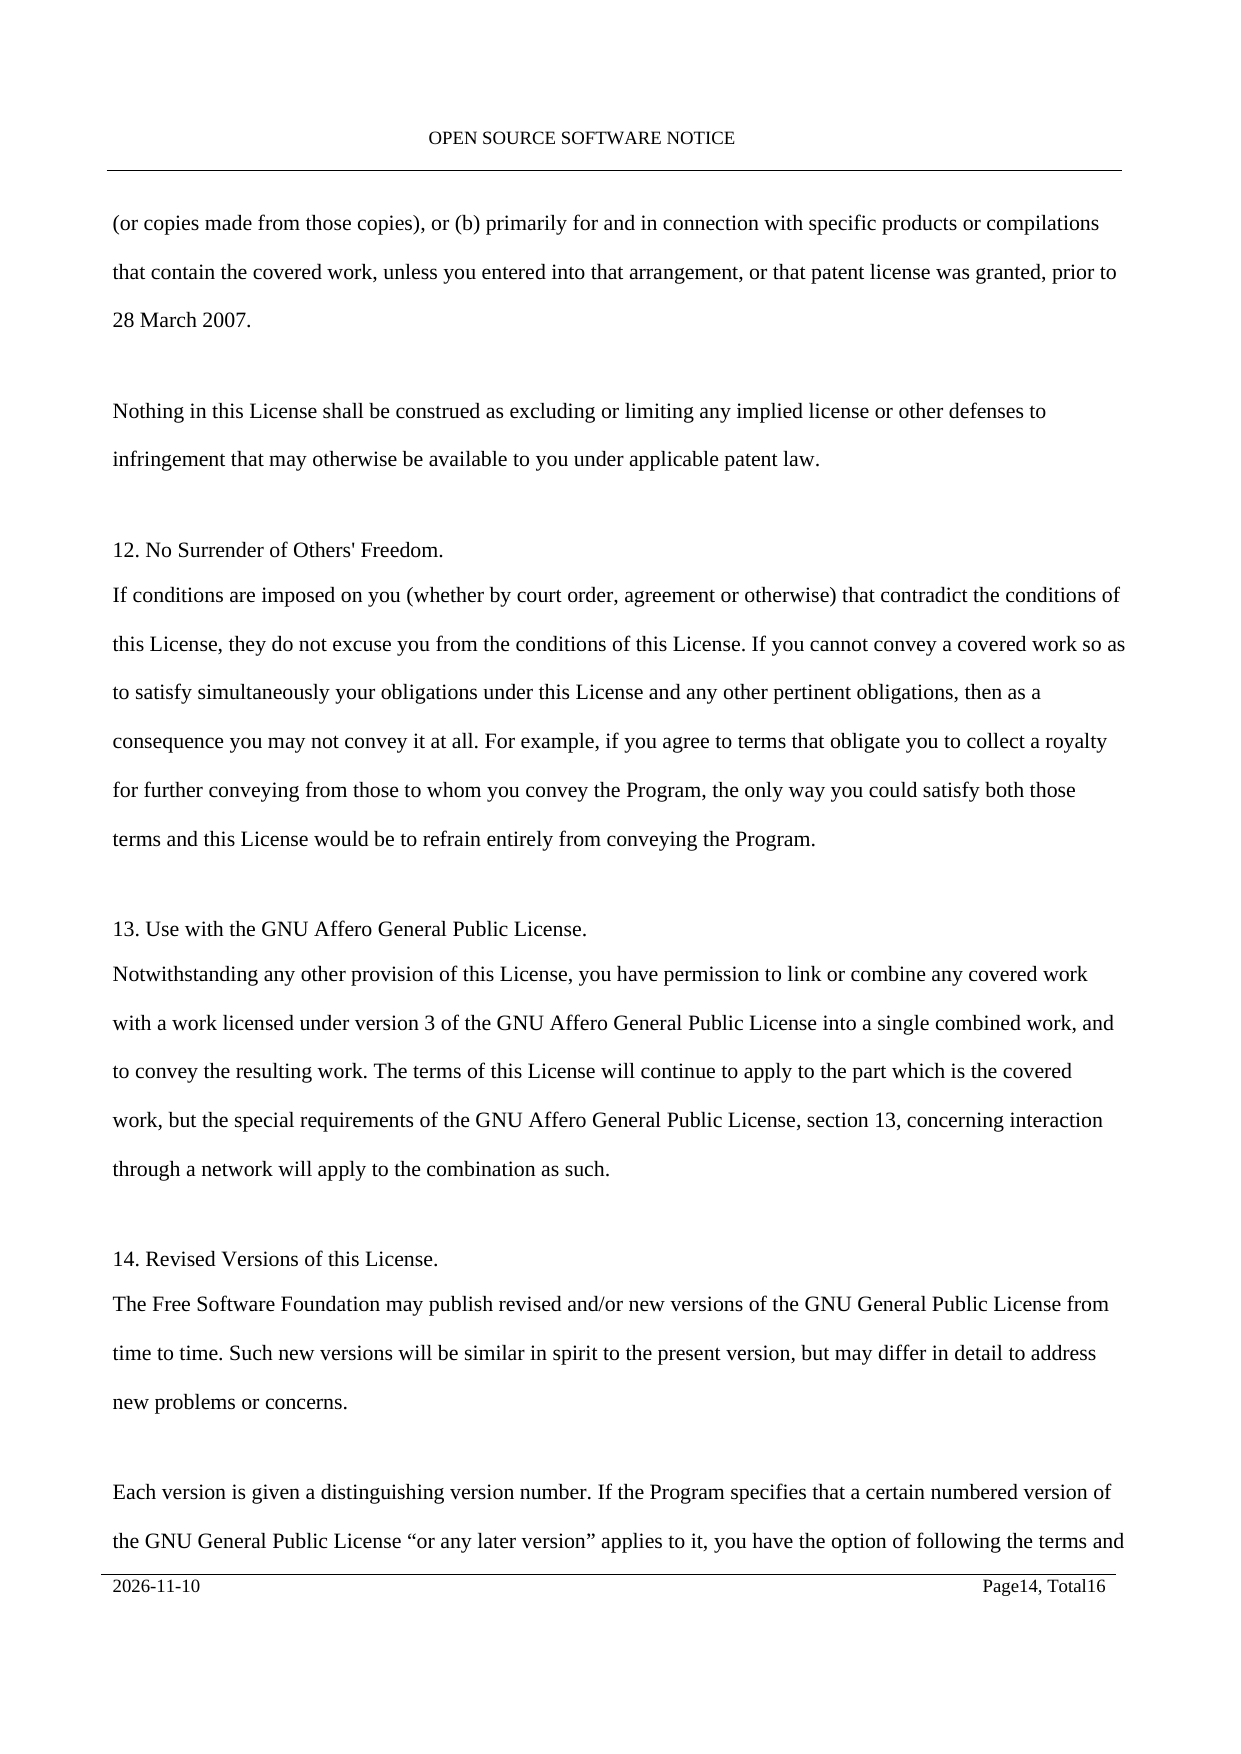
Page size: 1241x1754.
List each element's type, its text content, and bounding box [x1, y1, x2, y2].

text If conditions are imposed on you (whether by court order, agreement or otherwise) that contradict the conditions of this License, they do not excuse you from the conditions of this License. If you cannot convey a covered work so as to satisfy simultaneously your obligations under this License and any other pertinent obligations, then as a consequence you may not convey it at all. For example, if you agree to terms that obligate you to collect a royalty for further conveying from those to whom you convey the Program, the only way you could satisfy both those terms and this License would be to refrain entirely from conveying the Program. [112, 578, 1128, 854]
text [112, 206, 1128, 336]
text Nothing in this License shall be construed as excluding or limiting any implied license or other defenses to infringement that may otherwise be available to you under applicable patent law. [112, 394, 1128, 475]
text 14. Revised Versions of this License. [112, 1242, 1128, 1275]
text 13. Use with the GNU Affero General Public License. [112, 912, 1128, 944]
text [112, 1475, 1128, 1556]
text The Free Software Foundation may publish revised and/or new versions of the GNU General Public License from time to time. Such new versions will be similar in spirit to the present version, but may differ in detail to address new problems or concerns. [112, 1287, 1128, 1417]
text Notwithstanding any other provision of this License, you have permission to link or combine any covered work with a work licensed under version 3 of the GNU Affero General Public License into a single combined work, and to convey the resulting work. The terms of this License will continue to apply to the part which is the covered work, but the special requirements of the GNU Affero General Public License, section 13, concerning interaction through a network will apply to the combination as such. [112, 957, 1128, 1185]
text 12. No Surrender of Others' Freedom. [112, 533, 1128, 566]
